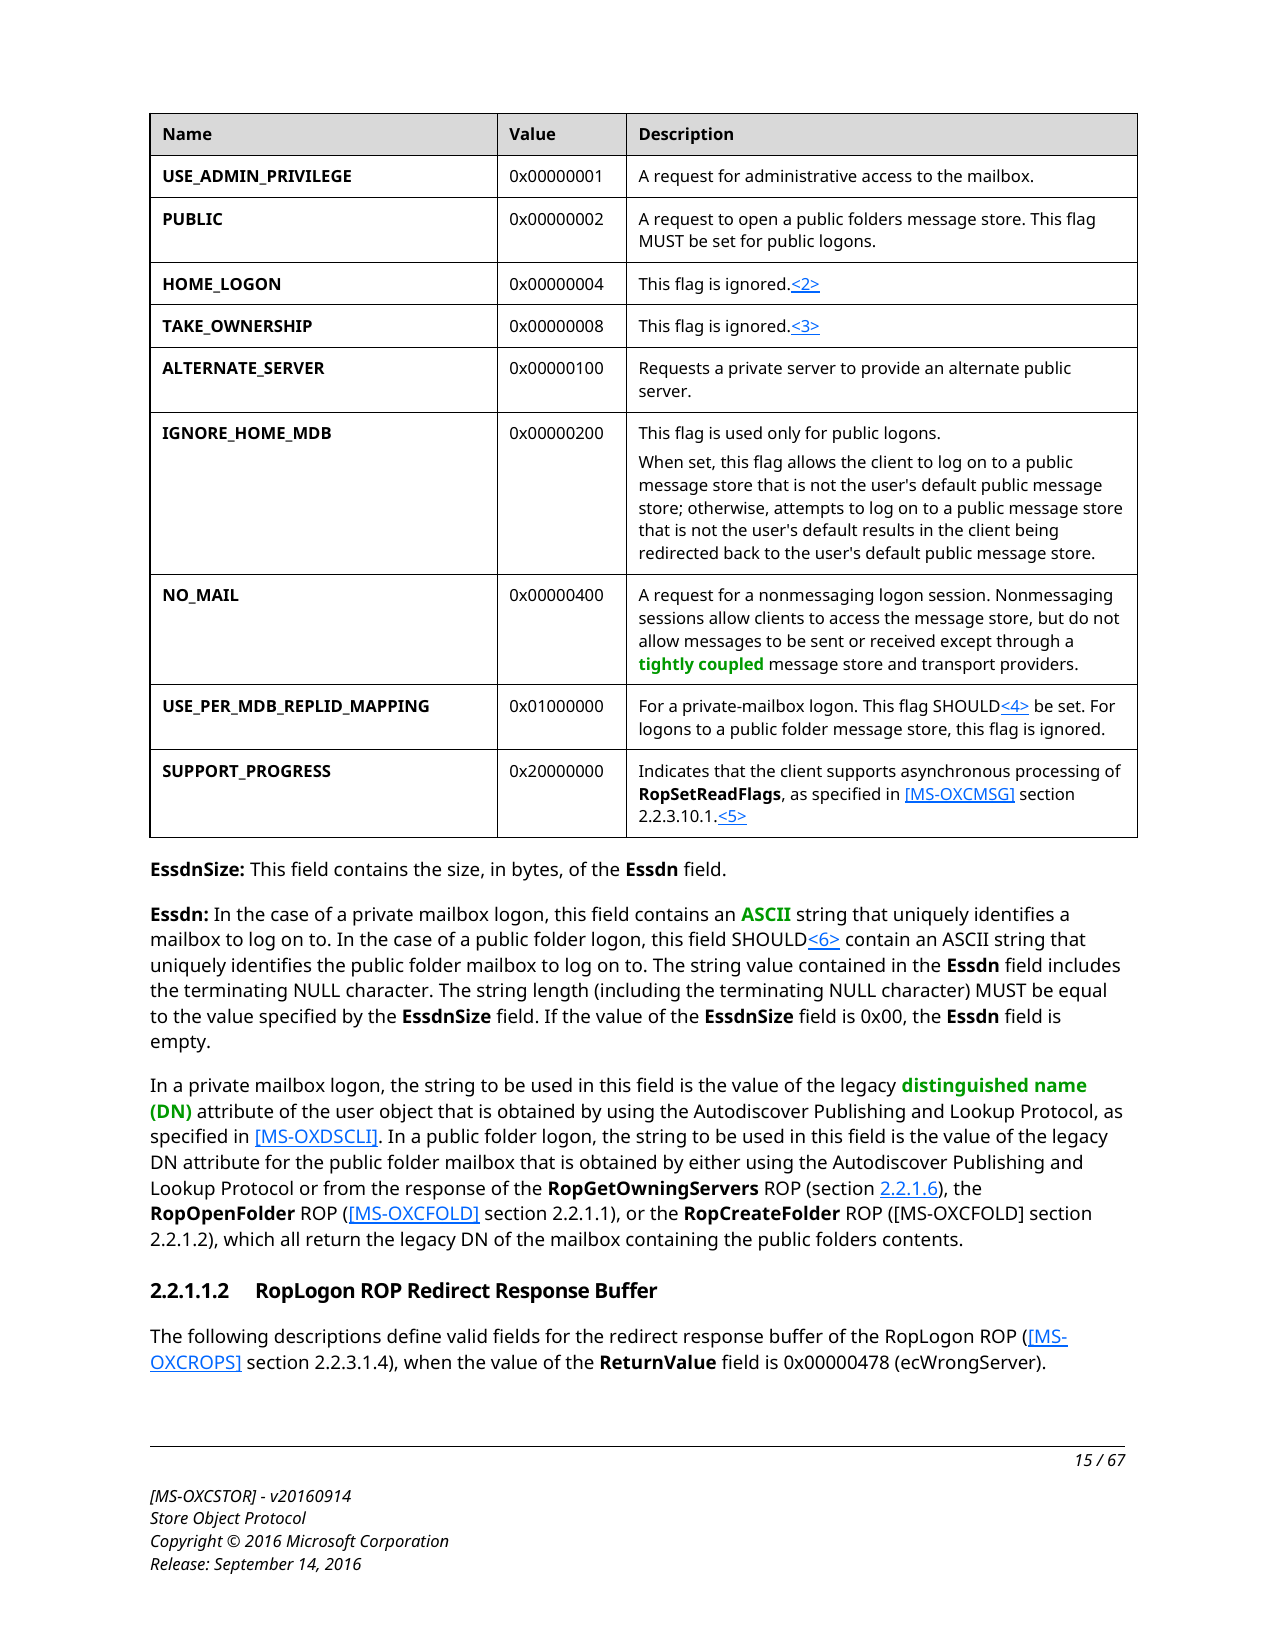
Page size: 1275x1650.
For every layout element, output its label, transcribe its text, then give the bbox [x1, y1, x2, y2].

subtitle RopLogon ROP Redirect Response Buffer [150, 1276, 1125, 1305]
table_cell 0x20000000 [498, 750, 626, 837]
table_header Value [498, 114, 626, 155]
text In a private mailbox logon, the string to be used in this field is the value of the legacy distinguished name (DN) attribute of the user object that is obtained by using the Autodiscover Publishing and Lookup Protocol, as specified in [MS-OXDSCLI]. In a public folder logon, the string to be used in this field is the value of the legacy DN attribute for the public folder mailbox that is obtained by either using the Autodiscover Publishing and Lookup Protocol or from the response of the RopGetOwningServers ROP (section 2.2.1.6), the RopOpenFolder ROP ([MS-OXCFOLD] section 2.2.1.1), or the RopCreateFolder ROP ([MS-OXCFOLD] section 2.2.1.2), which all return the legacy DN of the mailbox containing the public folders contents. [150, 1073, 1125, 1251]
table_cell 0x00000004 [498, 263, 626, 304]
text Essdn: In the case of a private mailbox logon, this field contains an ASCII string that uniquely identifies a mailbox to log on to. In the case of a public folder logon, this field SHOULD<6> contain an ASCII string that uniquely identifies the public folder mailbox to log on to. The string value contained in the Essdn field includes the terminating NULL character. The string length (including the terminating NULL character) MUST be equal to the value specified by the EssdnSize field. If the value of the EssdnSize field is 0x00, the Essdn field is empty. [150, 901, 1125, 1054]
table_cell Requests a private server to provide an alternate public server. [627, 348, 1137, 412]
table_cell USE_ADMIN_PRIVILEGE [151, 156, 497, 197]
table_cell For a private-mailbox logon. This flag SHOULD<4> be set. For logons to a public folder message store, this flag is ignored. [627, 685, 1137, 749]
table_cell 0x00000001 [498, 156, 626, 197]
table_cell 0x00000400 [498, 575, 626, 684]
text EssdnSize: This field contains the size, in bytes, of the Essdn field. [150, 857, 1125, 882]
table_cell ALTERNATE_SERVER [151, 348, 497, 412]
table_cell 0x00000008 [498, 305, 626, 347]
table_cell A request for a nonmessaging logon session. Nonmessaging sessions allow clients to access the message store, but do not allow messages to be sent or received except through a tightly coupled message store and transport providers. [627, 575, 1137, 684]
table_cell Indicates that the client supports asynchronous processing of RopSetReadFlags, as specified in [MS-OXCMSG] section 2.2.3.10.1.<5> [627, 750, 1137, 837]
table_cell TAKE_OWNERSHIP [151, 305, 497, 347]
table_cell HOME_LOGON [151, 263, 497, 304]
table_cell 0x01000000 [498, 685, 626, 749]
table_cell This flag is ignored.<3> [627, 305, 1137, 347]
table_cell PUBLIC [151, 198, 497, 262]
table_header Name [151, 114, 497, 155]
table_cell A request for administrative access to the mailbox. [627, 156, 1137, 197]
table_cell IGNORE_HOME_MDB [151, 413, 497, 574]
table_cell USE_PER_MDB_REPLID_MAPPING [151, 685, 497, 749]
table_header Description [627, 114, 1137, 155]
table_cell This flag is used only for public logons. When set, this flag allows the client to log on to a public message store that is not the user's default public message store; otherwise, attempts to log on to a public message store that is not the user's default results in the client being redirected back to the user's default public message store. [627, 413, 1137, 574]
table_cell A request to open a public folders message store. This flag MUST be set for public logons. [627, 198, 1137, 262]
table_cell 0x00000002 [498, 198, 626, 262]
table_cell SUPPORT_PROGRESS [151, 750, 497, 837]
table_cell 0x00000100 [498, 348, 626, 412]
table_cell This flag is ignored.<2> [627, 263, 1137, 304]
table_cell NO_MAIL [151, 575, 497, 684]
table_cell 0x00000200 [498, 413, 626, 574]
text The following descriptions define valid fields for the redirect response buffer of the RopLogon ROP ([MS-OXCROPS] section 2.2.3.1.4), when the value of the ReturnValue field is 0x00000478 (ecWrongServer). [150, 1324, 1125, 1375]
